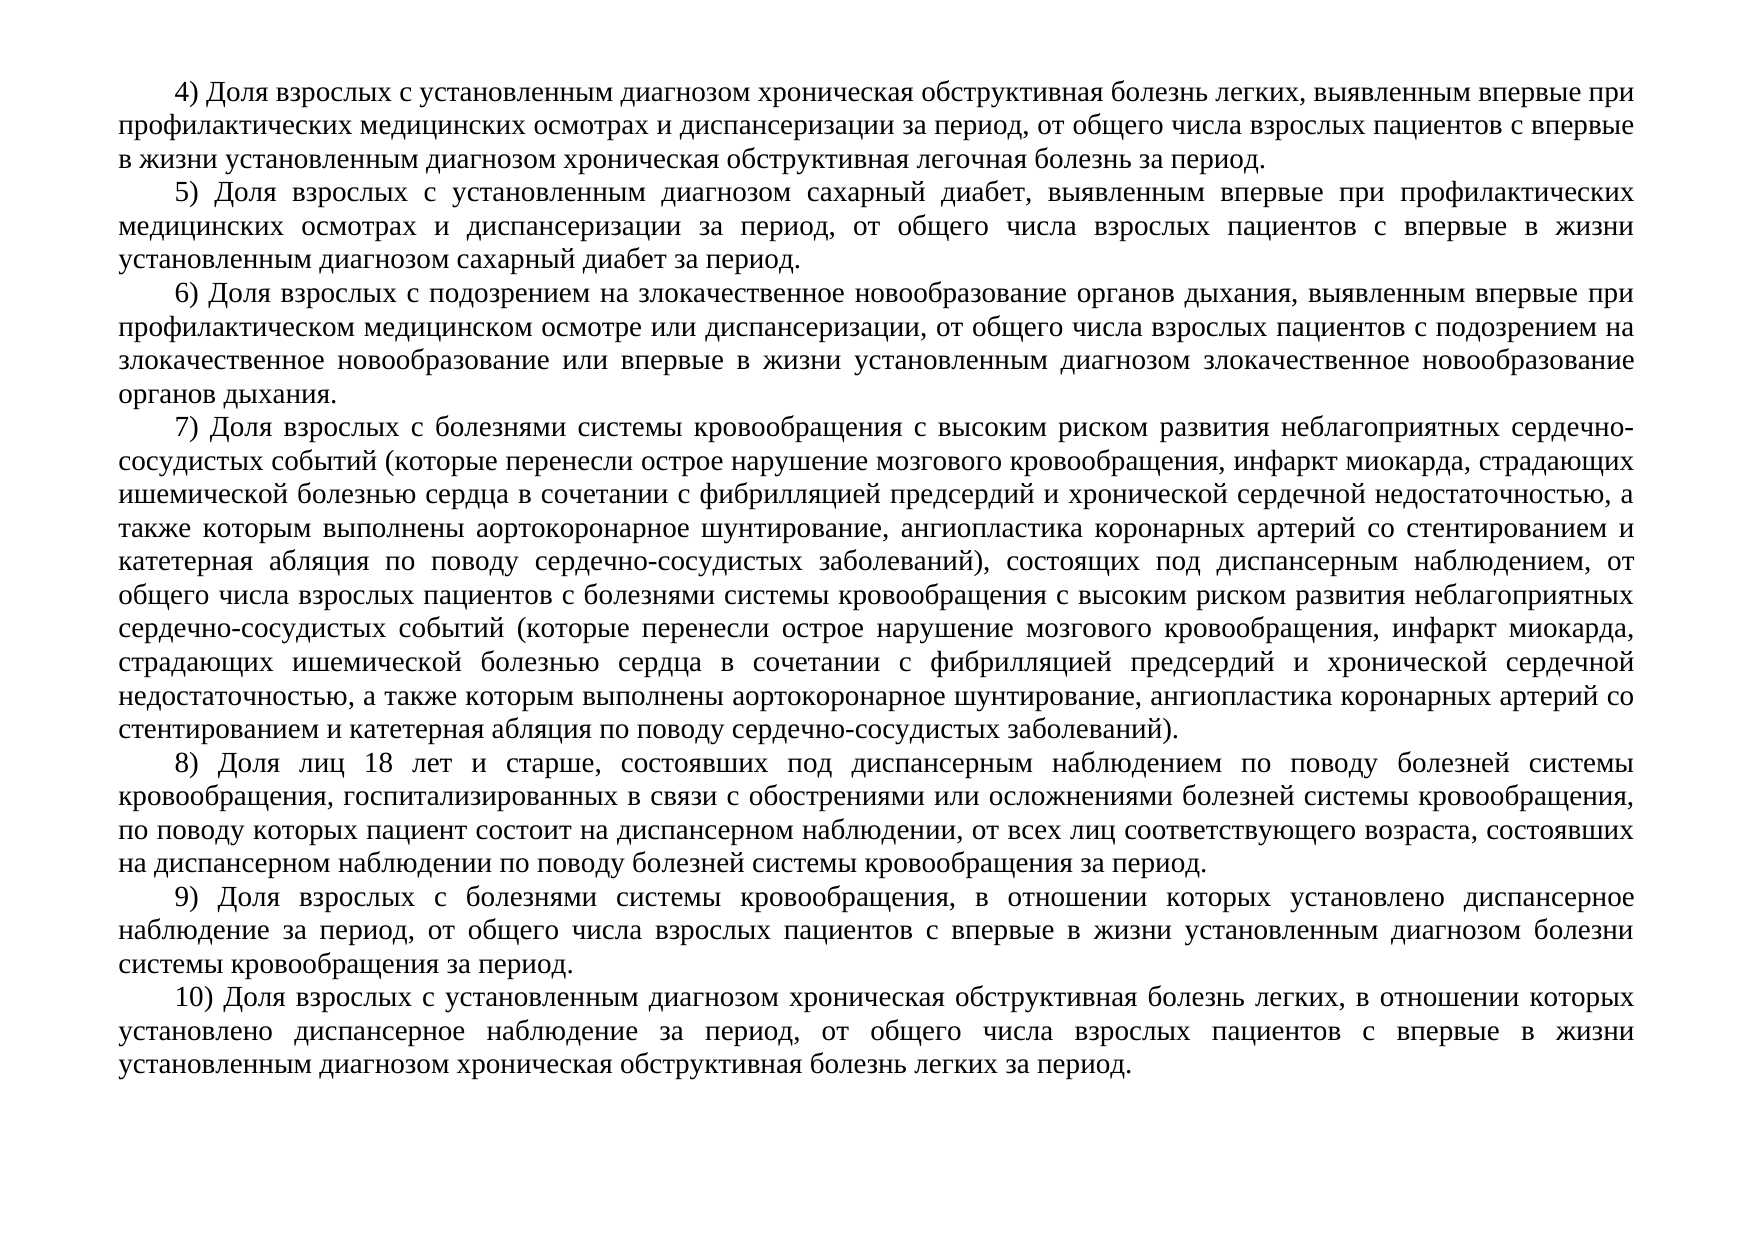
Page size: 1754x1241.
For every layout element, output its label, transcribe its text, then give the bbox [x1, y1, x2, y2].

text 8) Доля лиц 18 лет и старше, состоявших под диспансерным наблюдением по поводу болезней системы кровообращения, госпитализированных в связи с обострениями или осложнениями болезней системы кровообращения, по поводу которых пациент состоит на диспансерном наблюдении, от всех лиц соответствующего возраста, состоявших на диспансерном наблюдении по поводу болезней системы кровообращения за период. [118, 745, 1636, 879]
text 4) Доля взрослых с установленным диагнозом хроническая обструктивная болезнь легких, выявленным впервые при профилактических медицинских осмотрах и диспансеризации за период, от общего числа взрослых пациентов с впервые в жизни установленным диагнозом хроническая обструктивная легочная болезнь за период. [118, 74, 1636, 174]
text 9) Доля взрослых с болезнями системы кровообращения, в отношении которых установлено диспансерное наблюдение за период, от общего числа взрослых пациентов с впервые в жизни установленным диагнозом болезни системы кровообращения за период. [118, 879, 1636, 979]
text 5) Доля взрослых с установленным диагнозом сахарный диабет, выявленным впервые при профилактических медицинских осмотрах и диспансеризации за период, от общего числа взрослых пациентов с впервые в жизни установленным диагнозом сахарный диабет за период. [118, 174, 1636, 275]
text 10) Доля взрослых с установленным диагнозом хроническая обструктивная болезнь легких, в отношении которых установлено диспансерное наблюдение за период, от общего числа взрослых пациентов с впервые в жизни установленным диагнозом хроническая обструктивная болезнь легких за период. [118, 979, 1636, 1080]
text 7) Доля взрослых с болезнями системы кровообращения с высоким риском развития неблагоприятных сердечно-сосудистых событий (которые перенесли острое нарушение мозгового кровообращения, инфаркт миокарда, страдающих ишемической болезнью сердца в сочетании с фибрилляцией предсердий и хронической сердечной недостаточностью, а также которым выполнены аортокоронарное шунтирование, ангиопластика коронарных артерий со стентированием и катетерная абляция по поводу сердечно-сосудистых заболеваний), состоящих под диспансерным наблюдением, от общего числа взрослых пациентов с болезнями системы кровообращения с высоким риском развития неблагоприятных сердечно-сосудистых событий (которые перенесли острое нарушение мозгового кровообращения, инфаркт миокарда, страдающих ишемической болезнью сердца в сочетании с фибрилляцией предсердий и хронической сердечной недостаточностью, а также которым выполнены аортокоронарное шунтирование, ангиопластика коронарных артерий со стентированием и катетерная абляция по поводу сердечно-сосудистых заболеваний). [118, 409, 1636, 745]
text 6) Доля взрослых с подозрением на злокачественное новообразование органов дыхания, выявленным впервые при профилактическом медицинском осмотре или диспансеризации, от общего числа взрослых пациентов с подозрением на злокачественное новообразование или впервые в жизни установленным диагнозом злокачественное новообразование органов дыхания. [118, 275, 1636, 409]
